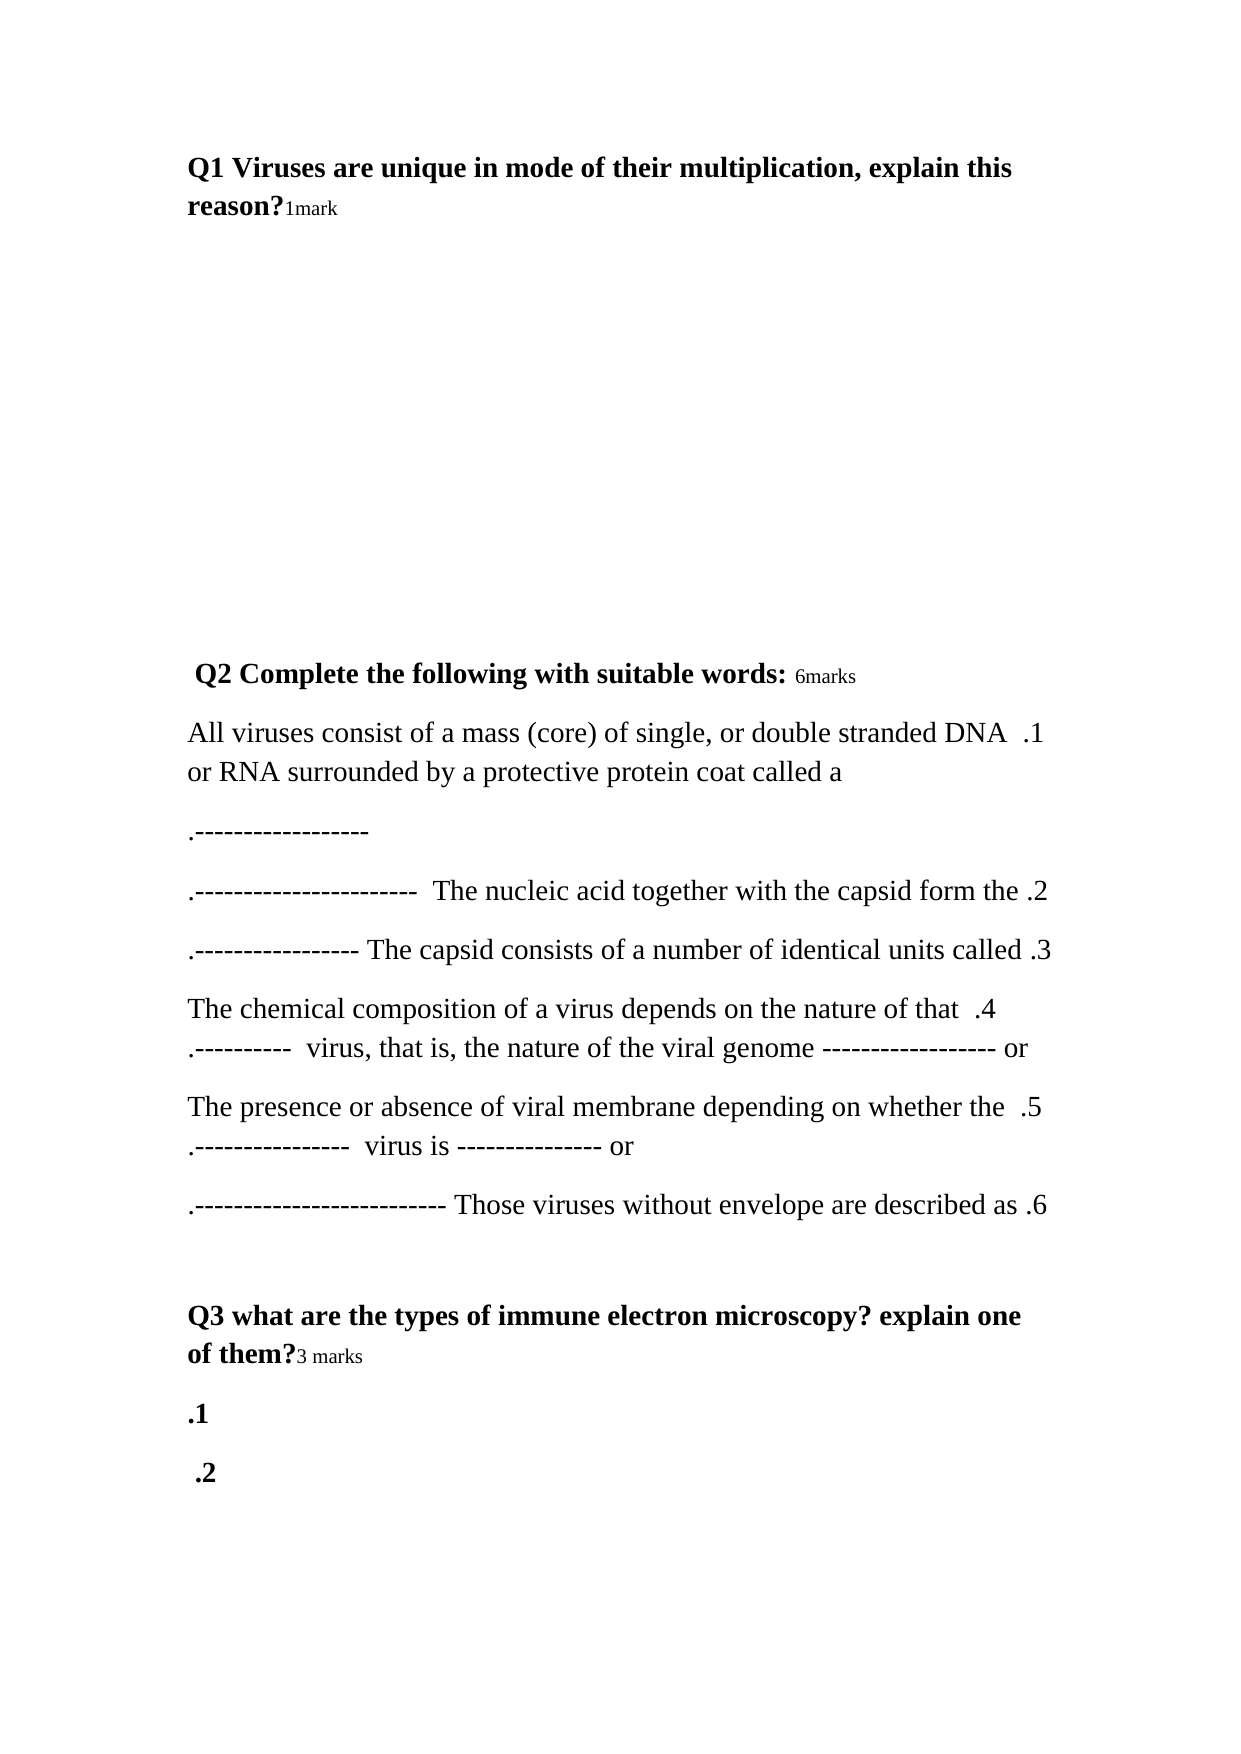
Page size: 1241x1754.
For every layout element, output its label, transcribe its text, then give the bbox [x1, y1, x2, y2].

text 1. [187, 1396, 1053, 1429]
text Q2 Complete the following with suitable words: 6marks [187, 656, 1053, 690]
text 6. Those viruses without envelope are described as --------------------------. [187, 1187, 1053, 1221]
text 3. The capsid consists of a number of identical units called -----------------. [187, 932, 1053, 966]
text 2. The nucleic acid together with the capsid form the -----------------------. [187, 873, 1053, 906]
text 4. The chemical composition of a virus depends on the nature of that virus, that is, the nature of the viral genome ------------------ or ----------. [187, 992, 1053, 1064]
text 5. The presence or absence of viral membrane depending on whether the virus is --------------- or ----------------. [187, 1089, 1053, 1162]
text Q1 Viruses are unique in mode of their multiplication, explain this reason?1mark [187, 150, 1053, 222]
text 2. [187, 1455, 1053, 1489]
text ------------------. [187, 813, 1053, 847]
text 1. All viruses consist of a mass (core) of single, or double stranded DNA or RNA surrounded by a protective protein coat called a [187, 716, 1053, 788]
text Q3 what are the types of immune electron microscopy? explain one of them?3 marks [187, 1298, 1053, 1370]
